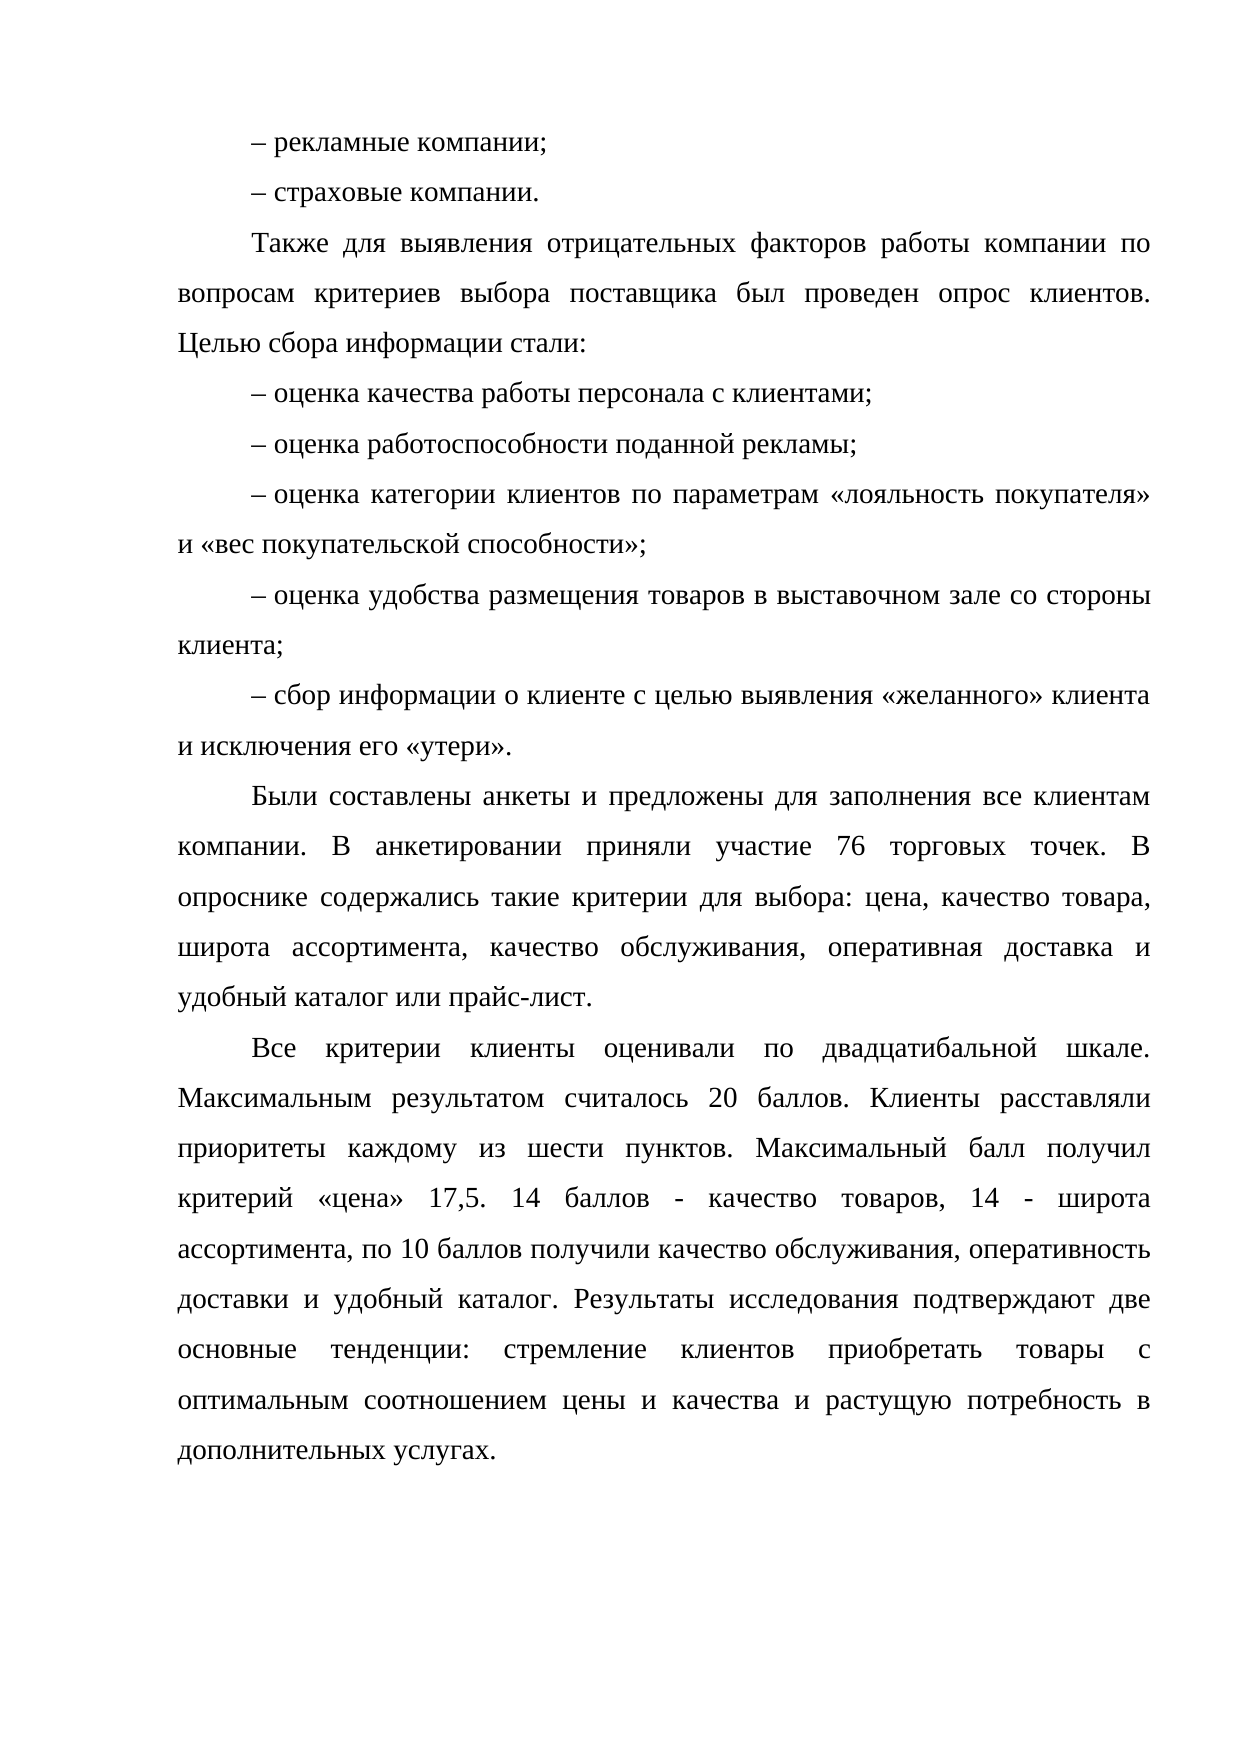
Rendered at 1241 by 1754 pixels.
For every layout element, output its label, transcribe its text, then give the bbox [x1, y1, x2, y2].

text Все критерии клиенты оценивали по двадцатибальной шкале. Максимальным результатом считалось 20 баллов. Клиенты расставляли приоритеты каждому из шести пунктов. Максимальный балл получил критерий «цена» 17,5. 14 баллов - качество товаров, 14 - широта ассортимента, по 10 баллов получили качество обслуживания, оперативность доставки и удобный каталог. Результаты исследования подтверждают две основные тенденции: стремление клиентов приобретать товары с оптимальным соотношением цены и качества и растущую потребность в дополнительных услугах. [177, 1030, 1152, 1466]
list рекламные компании; [177, 124, 1152, 158]
text Были составлены анкеты и предложены для заполнения все клиентам компании. В анкетировании приняли участие 76 торговых точек. В опроснике содержались такие критерии для выбора: цена, качество товара, широта ассортимента, качество обслуживания, оперативная доставка и удобный каталог или прайс-лист. [177, 778, 1152, 1013]
list оценка работоспособности поданной рекламы; [177, 426, 1152, 459]
list оценка качества работы персонала с клиентами; [177, 376, 1152, 409]
list оценка категории клиентов по параметрам «лояльность покупателя» и «вес покупательской способности»; [177, 476, 1152, 560]
list страховые компании. [177, 174, 1152, 208]
list сбор информации о клиенте с целью выявления «желанного» клиента и исключения его «утери». [177, 677, 1152, 761]
text Также для выявления отрицательных факторов работы компании по вопросам критериев выбора поставщика был проведен опрос клиентов. Целью сбора информации стали: [177, 225, 1152, 359]
list оценка удобства размещения товаров в выставочном зале со стороны клиента; [177, 577, 1152, 661]
